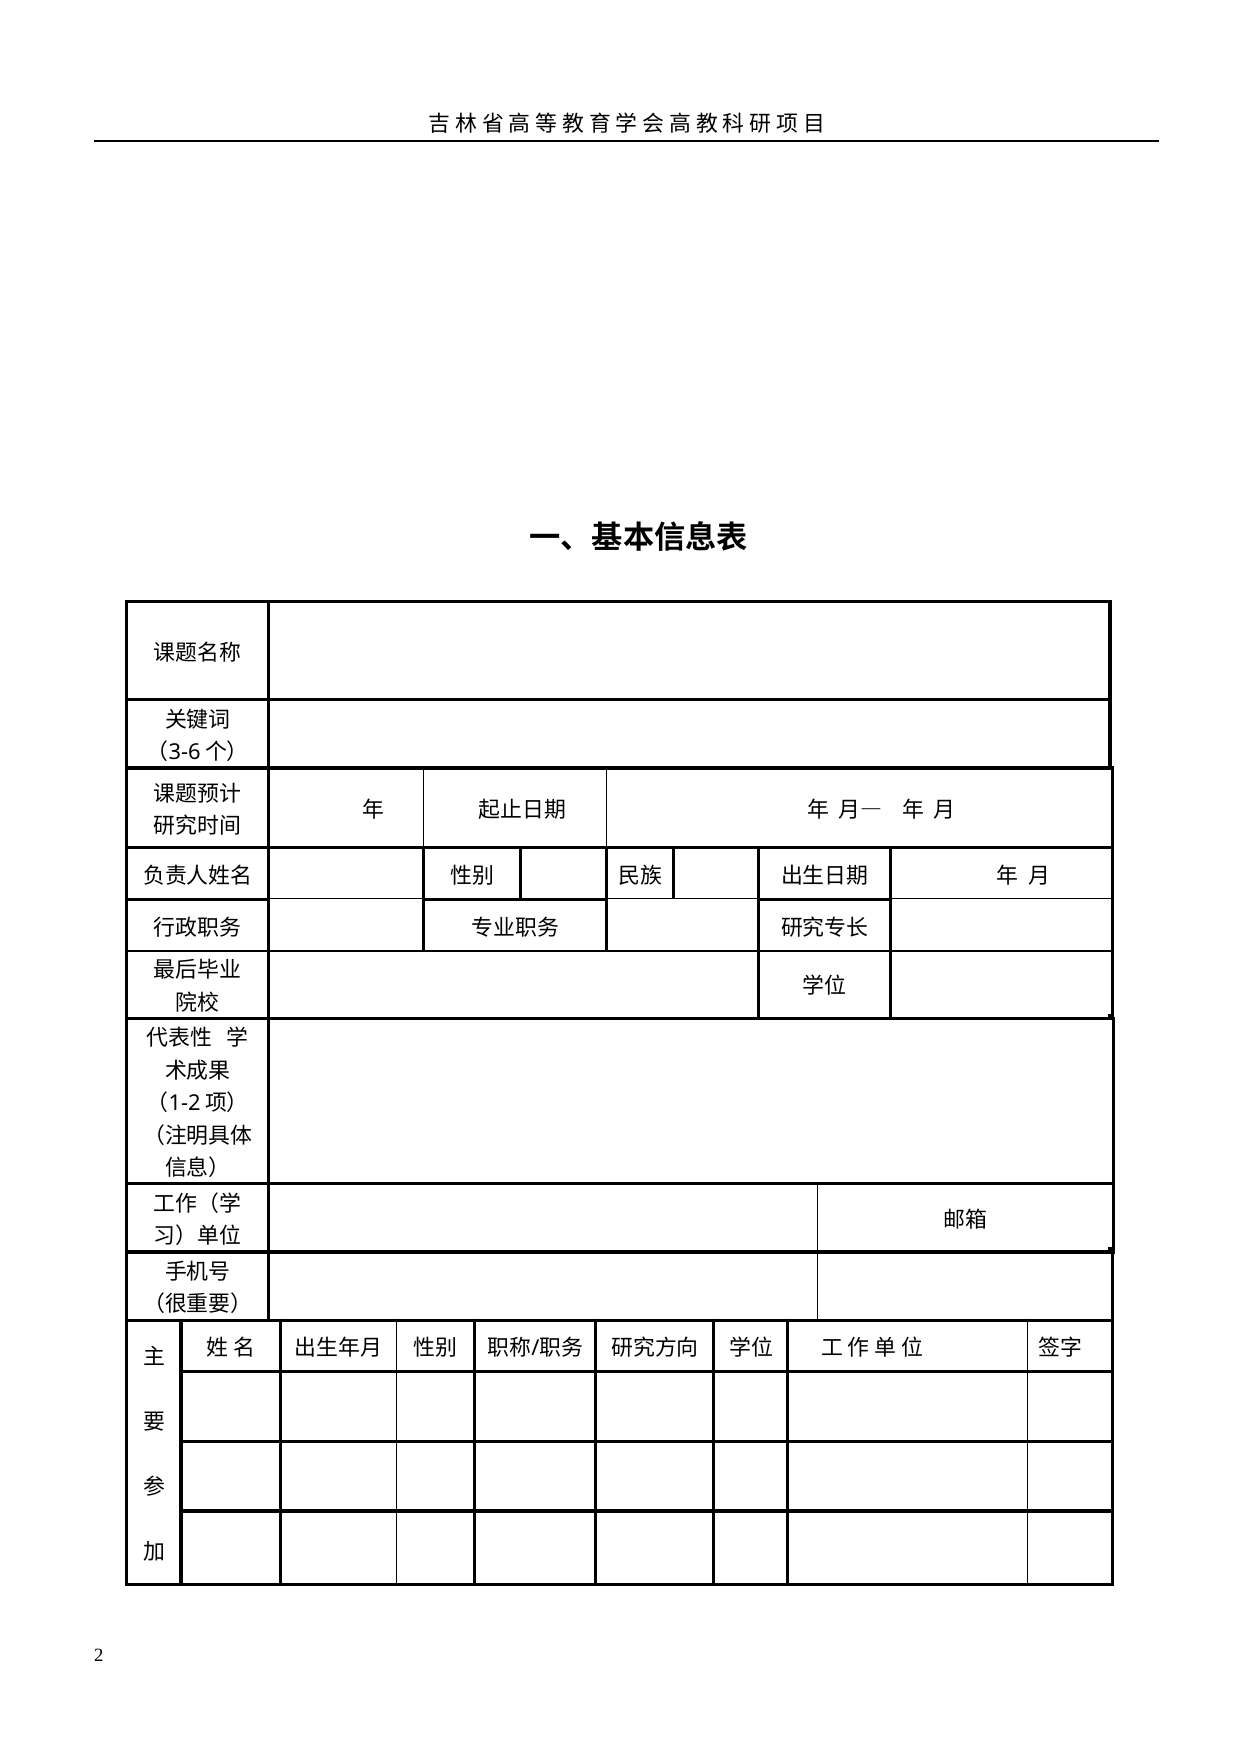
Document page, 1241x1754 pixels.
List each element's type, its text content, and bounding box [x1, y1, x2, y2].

table_cell 专业职务 [425, 901, 605, 950]
table_cell 性别 [425, 849, 519, 898]
table_cell [715, 1443, 786, 1509]
table_cell [270, 1254, 817, 1318]
table_cell [789, 1373, 1027, 1440]
table_cell [1028, 1513, 1111, 1583]
table_cell [818, 1254, 1111, 1318]
table_cell 行政职务 [128, 901, 267, 950]
table_cell 起止日期 [424, 770, 606, 846]
table_cell [597, 1513, 712, 1583]
table_cell [892, 952, 1111, 1017]
table_cell [183, 1443, 279, 1509]
table_cell [270, 1185, 817, 1250]
table_cell 年 月 [892, 849, 1111, 898]
table_cell [608, 899, 757, 950]
table_cell 职称/职务 [476, 1322, 594, 1370]
table_cell 民族 [608, 849, 672, 898]
table_cell [789, 1513, 1027, 1583]
table_cell [1028, 1373, 1111, 1440]
text 一、基本信息表 [94, 503, 1089, 568]
table_cell 代表性 学术成果 （1-2项）（注明具体信息） [128, 1020, 267, 1182]
table_cell [476, 1373, 594, 1440]
table_cell [282, 1513, 396, 1583]
table_cell 年 月— 年 月 [607, 770, 1111, 846]
table_cell 学位 [760, 952, 889, 1017]
table_cell 课题预计 研究时间 [128, 770, 267, 846]
table_cell 手机号 （很重要） [128, 1254, 267, 1318]
table_cell [715, 1373, 786, 1440]
table_cell 最后毕业 院校 [128, 952, 267, 1017]
table_cell 性别 [397, 1322, 473, 1370]
table_cell 工 作 单 位 [789, 1322, 1027, 1370]
table_cell [476, 1513, 594, 1583]
table_cell 研究方向 [597, 1322, 712, 1370]
table_cell 年 [270, 770, 423, 846]
table_cell [282, 1443, 396, 1509]
table_cell [270, 899, 422, 950]
table_cell [892, 899, 1111, 950]
table_cell 签字 [1028, 1322, 1111, 1370]
table_cell [183, 1513, 279, 1583]
table_cell [789, 1443, 1027, 1509]
table_cell [282, 1373, 396, 1440]
table_cell [183, 1373, 279, 1440]
table_cell 负责人姓名 [128, 849, 267, 898]
table_header [270, 603, 1108, 698]
table_cell [522, 849, 605, 898]
table_cell 邮箱 [818, 1185, 1112, 1250]
table_cell 研究专长 [760, 901, 889, 950]
table_cell 姓 名 [183, 1322, 279, 1370]
table_cell [270, 701, 1108, 766]
table_cell [476, 1443, 594, 1509]
table_cell [270, 1020, 1112, 1182]
table_cell [397, 1443, 473, 1509]
table_cell 出生日期 [760, 849, 889, 898]
table_cell 关键词 （3-6个） [128, 701, 267, 766]
table_cell [397, 1513, 473, 1583]
table_cell [397, 1373, 473, 1440]
table_cell 主 要 参 加 者 [128, 1322, 179, 1583]
table_cell [675, 849, 757, 898]
table_cell [597, 1443, 712, 1509]
table_cell [1028, 1443, 1111, 1509]
table_cell 学位 [715, 1322, 786, 1370]
table_cell [270, 849, 422, 898]
table_cell [270, 952, 757, 1017]
table_cell 工作（学习）单位 [128, 1185, 267, 1250]
table_header 课题名称 [128, 603, 267, 698]
table_cell [715, 1513, 786, 1583]
table_cell 出生年月 [282, 1322, 396, 1370]
table_cell [597, 1373, 712, 1440]
